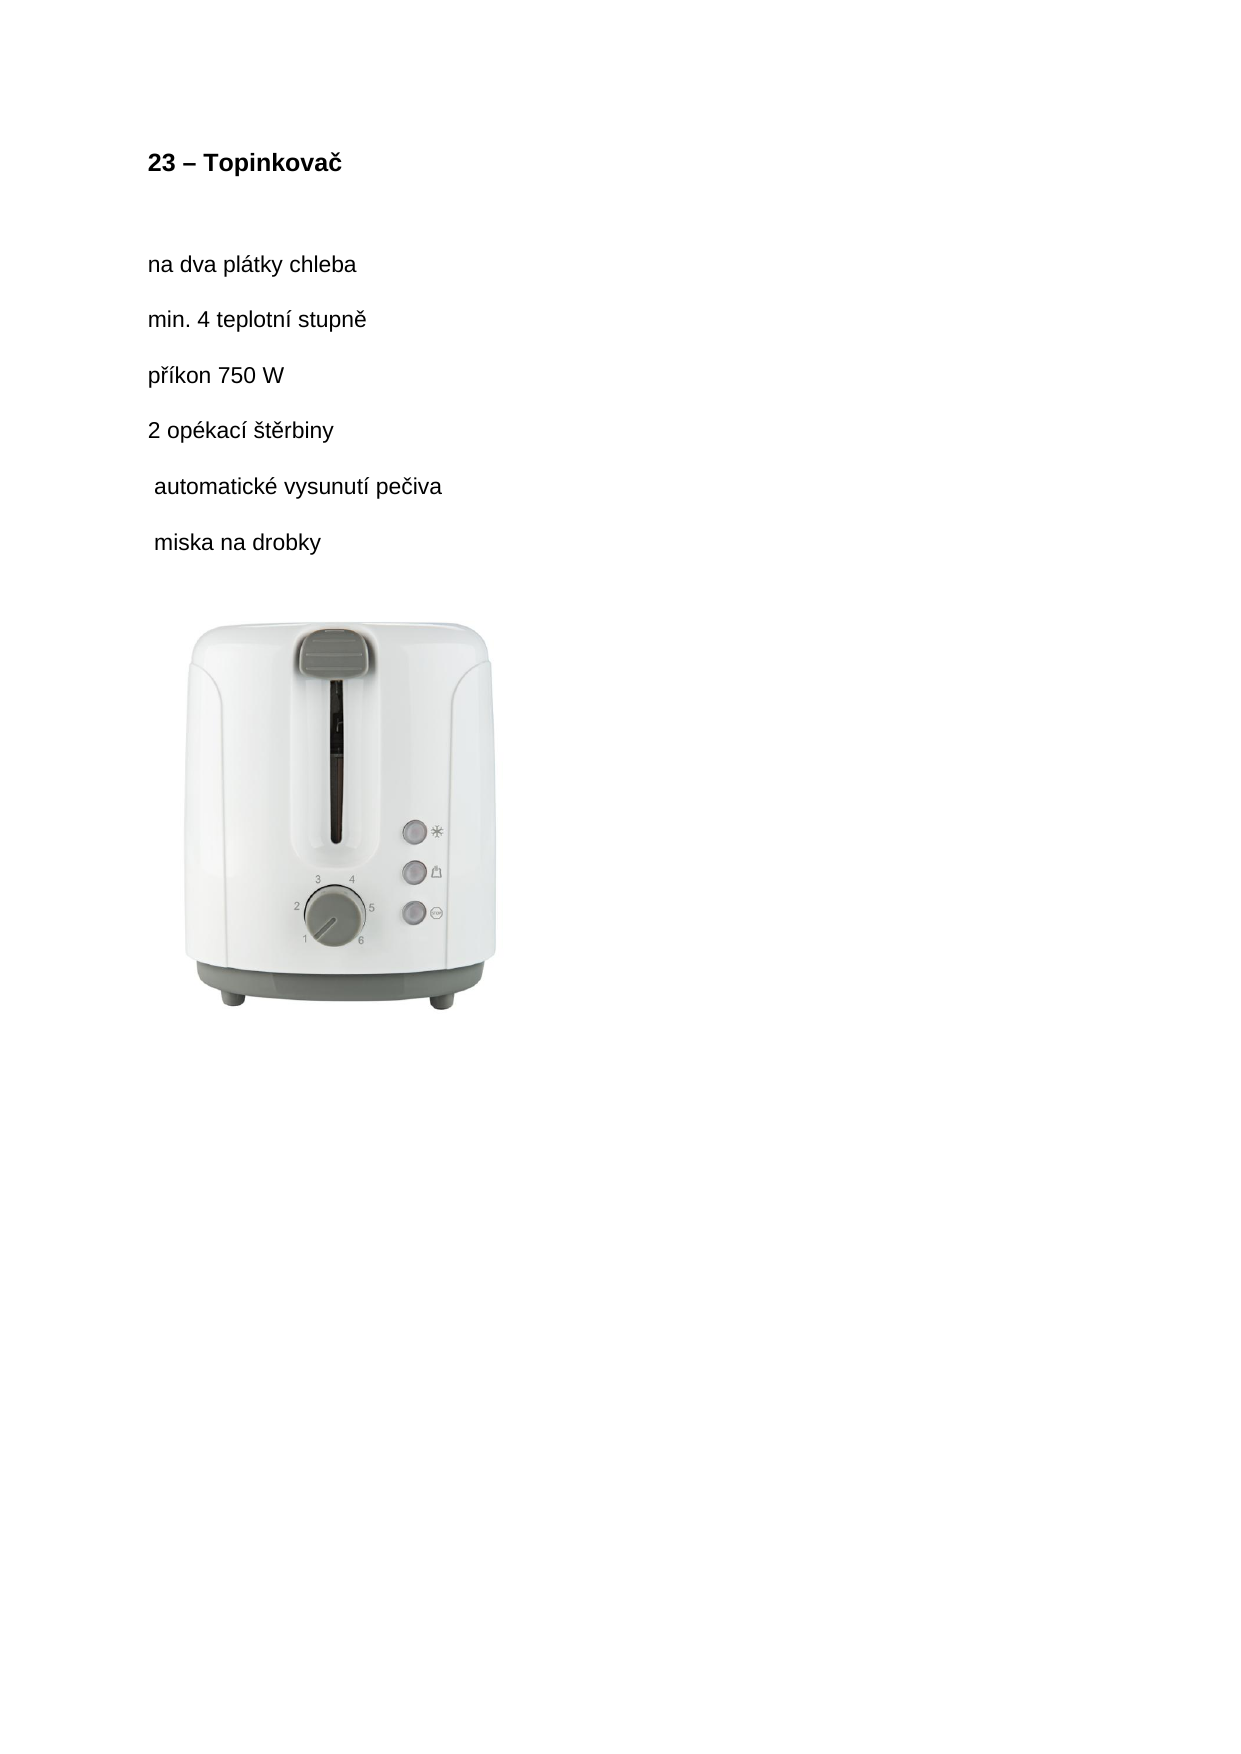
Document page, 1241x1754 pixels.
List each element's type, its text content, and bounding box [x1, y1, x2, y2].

text miska na drobky [148, 528, 1093, 555]
picture [147, 583, 528, 1051]
text 23 – Topinkovač [148, 148, 1093, 176]
text min. 4 teplotní stupně [148, 306, 1093, 333]
text na dva plátky chleba [148, 251, 1093, 277]
text 2 opékací štěrbiny [148, 417, 1093, 444]
text automatické vysunutí pečiva [148, 473, 1093, 499]
text příkon 750 W [148, 362, 1093, 388]
